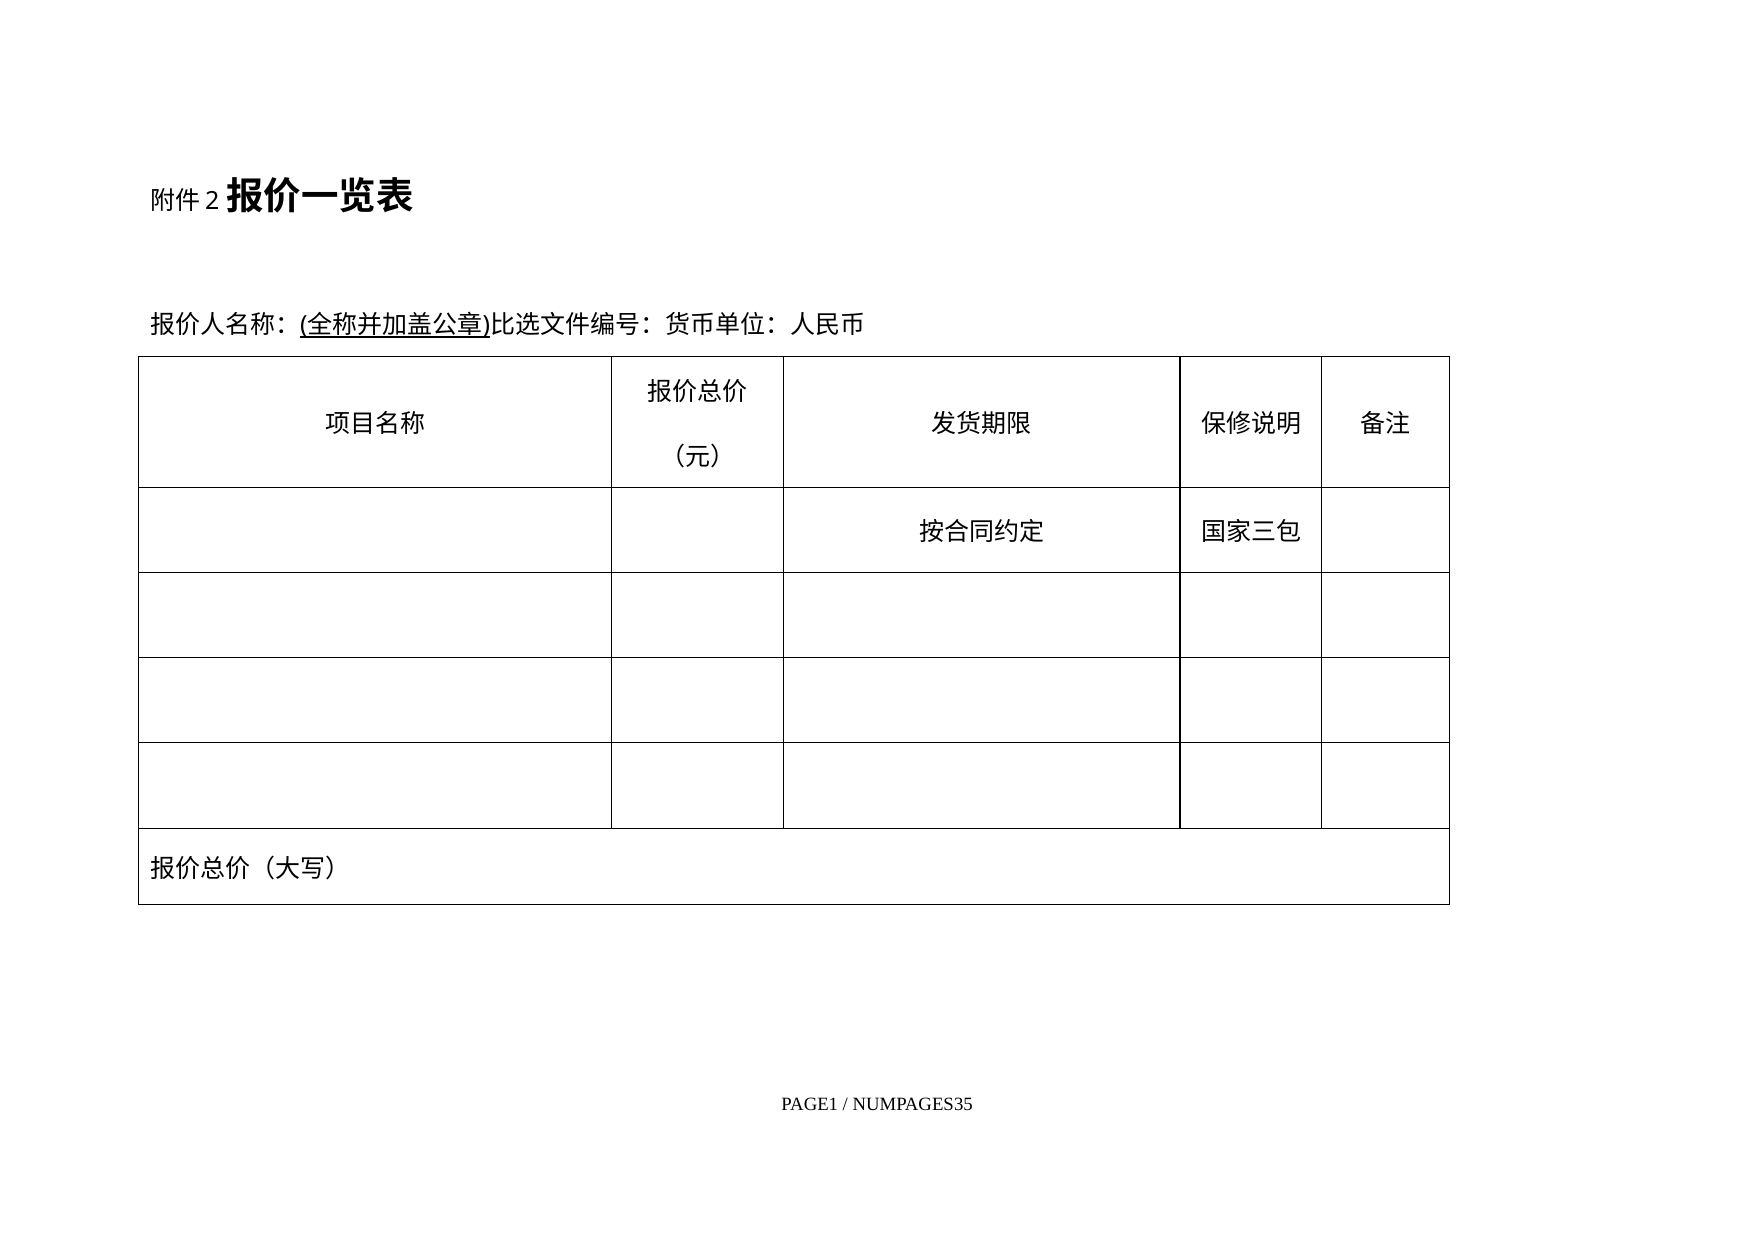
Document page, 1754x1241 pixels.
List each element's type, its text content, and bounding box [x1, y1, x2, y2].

table_header 保修说明 [1181, 357, 1321, 487]
table_cell 报价总价（大写） [139, 829, 1449, 904]
table_cell [1322, 488, 1449, 572]
table_cell [784, 573, 1179, 657]
table_header 备注 [1322, 357, 1449, 487]
table_cell [1322, 658, 1449, 742]
table_cell [612, 488, 783, 572]
table_cell [1322, 743, 1449, 828]
table_cell [612, 743, 783, 828]
table_cell [139, 573, 611, 657]
table_header 发货期限 [784, 357, 1179, 487]
table_cell [1181, 743, 1321, 828]
table_cell 国家三包 [1181, 488, 1321, 572]
table_header 报价总价（元） [612, 357, 783, 487]
table_header 项目名称 [139, 357, 611, 487]
table_cell [784, 658, 1179, 742]
table_cell [139, 658, 611, 742]
text 附件2 报价一览表 [150, 161, 1604, 226]
table_cell [1181, 573, 1321, 657]
table_cell [1322, 573, 1449, 657]
table_cell [1181, 658, 1321, 742]
table_cell [139, 743, 611, 828]
table_cell 按合同约定 [784, 488, 1179, 572]
table_cell [784, 743, 1179, 828]
text 报价人名称：(全称并加盖公章)比选文件编号：货币单位：人民币 [150, 291, 1604, 356]
table_cell [139, 488, 611, 572]
table_cell [612, 573, 783, 657]
table_cell [612, 658, 783, 742]
